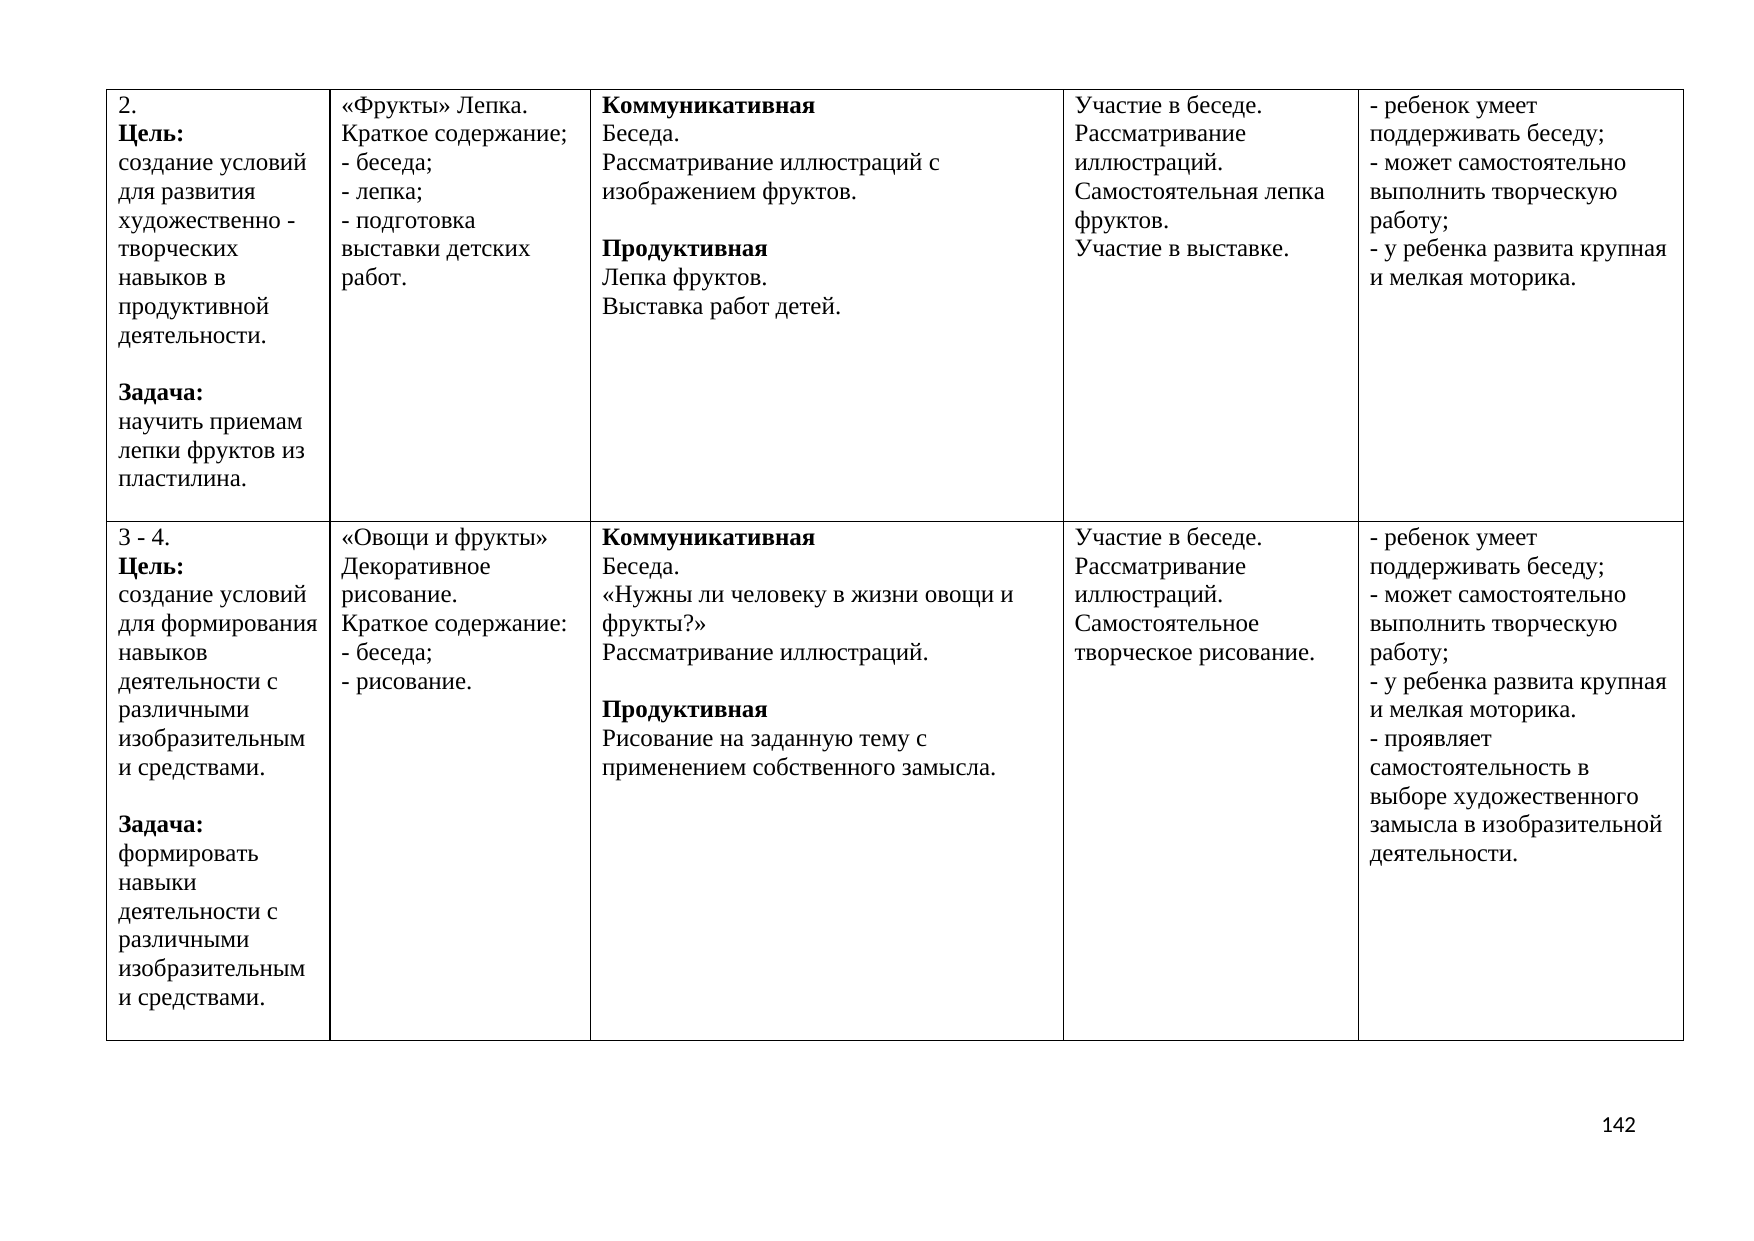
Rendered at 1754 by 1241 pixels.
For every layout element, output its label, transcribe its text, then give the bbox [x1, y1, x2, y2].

table_cell Коммуникативная Беседа. «Нужны ли человеку в жизни овощи и фрукты?» Рассматривание иллюстраций. Продуктивная Рисование на заданную тему с применением собственного замысла. [591, 522, 1063, 1039]
table_cell - ребенок умеет поддерживать беседу; - может самостоятельно выполнить творческую работу; - у ребенка развита крупная и мелкая моторика. [1359, 90, 1683, 521]
table_cell «Овощи и фрукты» Декоративное рисование. Краткое содержание: - беседа; - рисование. [331, 522, 590, 1039]
table_cell - ребенок умеет поддерживать беседу; - может самостоятельно выполнить творческую работу; - у ребенка развита крупная и мелкая моторика. - проявляет самостоятельность в выборе художественного замысла в изобразительной деятельности. [1359, 522, 1683, 1039]
table_cell 2. Цель: создание условий для развития художественно - творческих навыков в продуктивной деятельности. Задача: научить приемам лепки фруктов из пластилина. [107, 90, 329, 521]
table_cell «Фрукты» Лепка. Краткое содержание; - беседа; - лепка; - подготовка выставки детских работ. [331, 90, 590, 521]
table_cell Участие в беседе. Рассматривание иллюстраций. Самостоятельное творческое рисование. [1064, 522, 1358, 1039]
table_cell Участие в беседе. Рассматривание иллюстраций. Самостоятельная лепка фруктов. Участие в выставке. [1064, 90, 1358, 521]
table_cell 3 - 4. Цель: создание условий для формирования навыков деятельности с различными изобразительными средствами. Задача: формировать навыки деятельности с различными изобразительными средствами. [107, 522, 329, 1039]
table_cell Коммуникативная Беседа. Рассматривание иллюстраций с изображением фруктов. Продуктивная Лепка фруктов. Выставка работ детей. [591, 90, 1063, 521]
